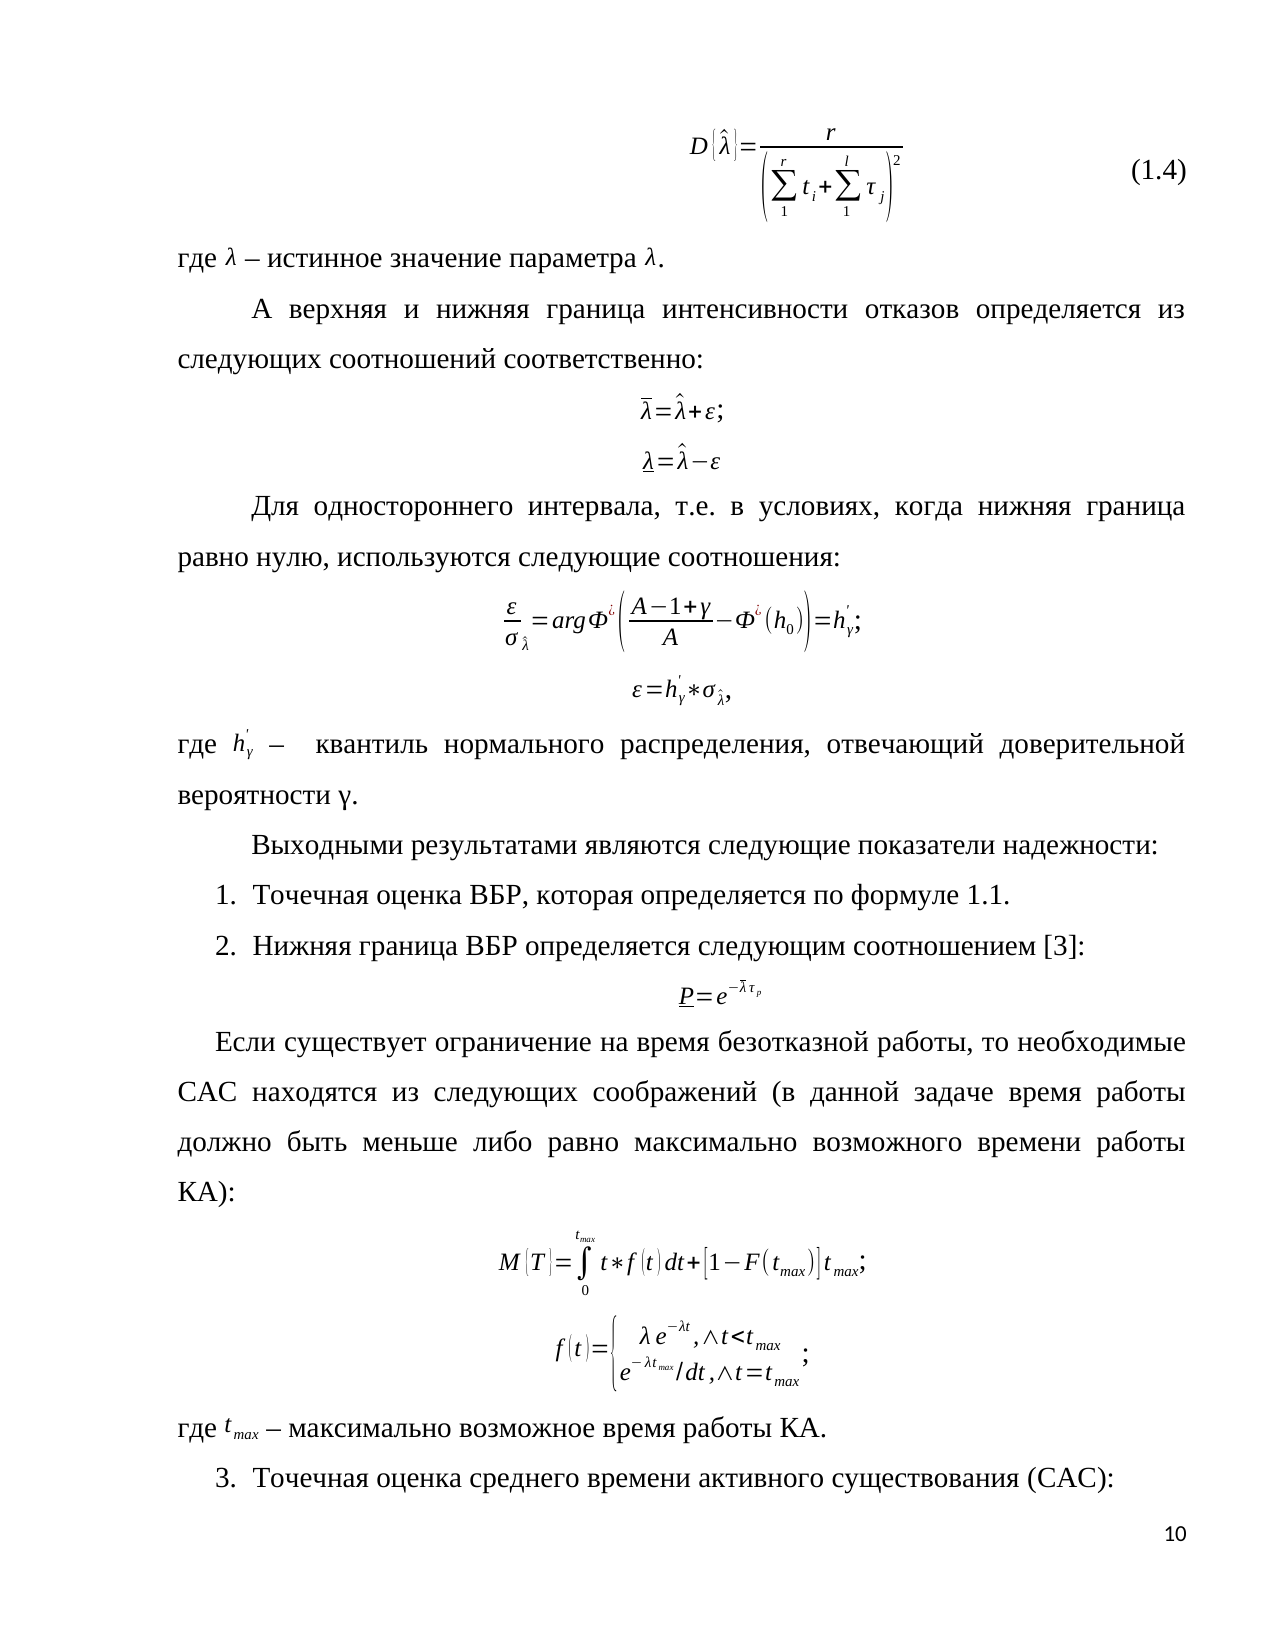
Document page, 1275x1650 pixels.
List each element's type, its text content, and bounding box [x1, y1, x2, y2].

text ; [177, 1225, 1186, 1298]
text (1.4) [177, 118, 1186, 224]
text , [177, 671, 1186, 708]
text ; [177, 589, 1186, 654]
list Нижняя граница ВБР определяется следующим соотношением [3]: [215, 928, 1186, 961]
list Точечная оценка среднего времени активного существования (CAC): [215, 1460, 1186, 1494]
text где – квантиль нормального распределения, отвечающий доверительной вероятности γ. [177, 725, 1186, 810]
text Если существует ограничение на время безотказной работы, то необходимые САС находятся из следующих соображений (в данной задаче время работы должно быть меньше либо равно максимально возможного времени работы КА): [177, 1024, 1186, 1208]
text ; [177, 391, 1186, 426]
text где – максимально возможное время работы КА. [177, 1410, 1186, 1443]
text где – истинное значение параметра . [177, 240, 1186, 274]
text ; [177, 1314, 1186, 1393]
text А верхняя и нижняя граница интенсивности отказов определяется из следующих соотношений соответственно: [177, 291, 1186, 374]
list Точечная оценка ВБР, которая определяется по формуле 1.1. [215, 877, 1186, 911]
text Для одностороннего интервала, т.е. в условиях, когда нижняя граница равно нулю, используются следующие соотношения: [177, 488, 1186, 572]
text Выходными результатами являются следующие показатели надежности: [177, 827, 1186, 861]
